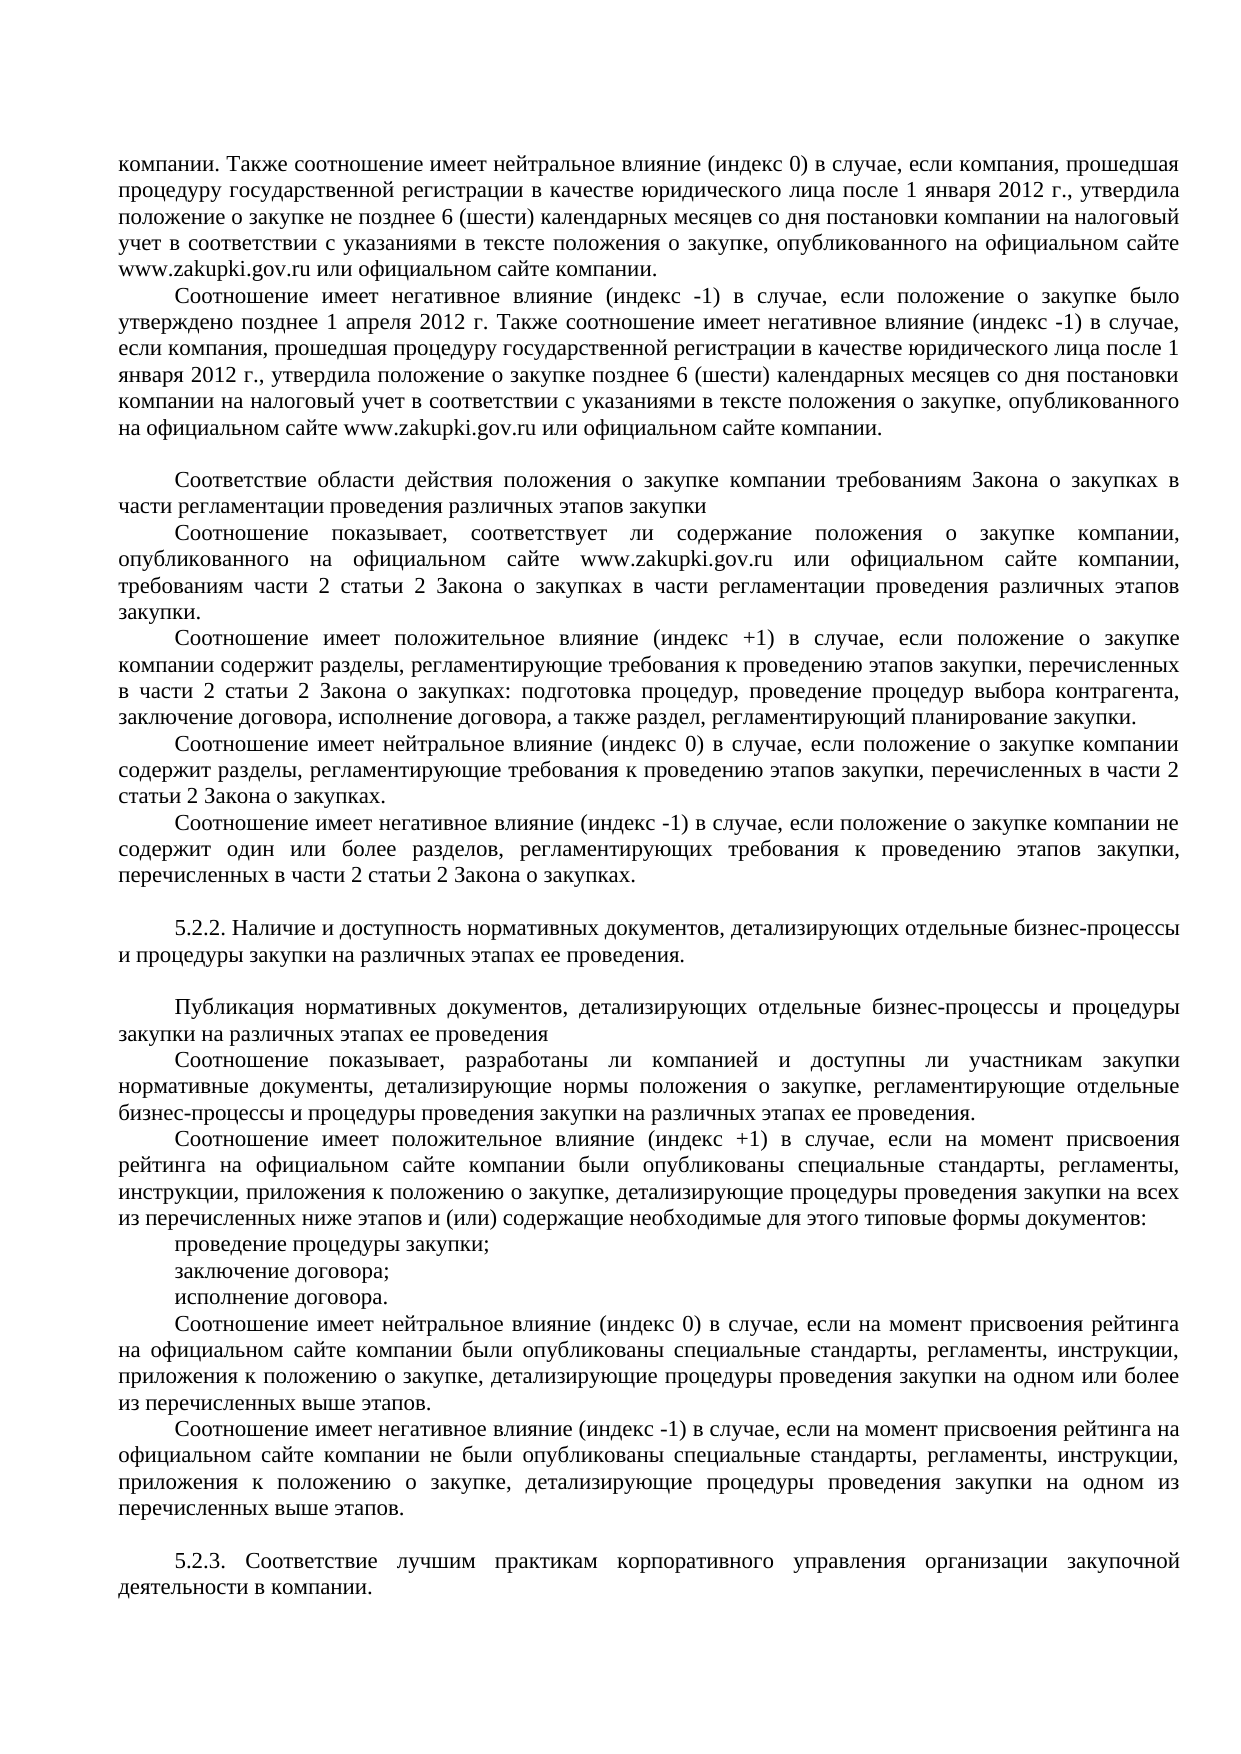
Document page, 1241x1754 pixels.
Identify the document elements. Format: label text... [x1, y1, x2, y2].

text Соотношение имеет негативное влияние (индекс -1) в случае, если положение о закупке было утверждено позднее 1 апреля 2012 г. Также соотношение имеет негативное влияние (индекс -1) в случае, если компания, прошедшая процедуру государственной регистрации в качестве юридического лица после 1 января 2012 г., утвердила положение о закупке позднее 6 (шести) календарных месяцев со дня постановки компании на налоговый учет в соответствии с указаниями в тексте положения о закупке, опубликованного на официальном сайте www.zakupki.gov.ru или официальном сайте компании. [118, 282, 1181, 440]
text заключение договора; [118, 1257, 1181, 1283]
text Публикация нормативных документов, детализирующих отдельные бизнес-процессы и процедуры закупки на различных этапах ее проведения [118, 993, 1181, 1046]
text Соотношение имеет нейтральное влияние (индекс 0) в случае, если положение о закупке компании содержит разделы, регламентирующие требования к проведению этапов закупки, перечисленных в части 2 статьи 2 Закона о закупках. [118, 730, 1181, 809]
text проведение процедуры закупки; [118, 1231, 1181, 1257]
text исполнение договора. [118, 1283, 1181, 1309]
text Соотношение показывает, разработаны ли компанией и доступны ли участникам закупки нормативные документы, детализирующие нормы положения о закупке, регламентирующие отдельные бизнес-процессы и процедуры проведения закупки на различных этапах ее проведения. [118, 1046, 1181, 1125]
text Соотношение имеет положительное влияние (индекс +1) в случае, если на момент присвоения рейтинга на официальном сайте компании были опубликованы специальные стандарты, регламенты, инструкции, приложения к положению о закупке, детализирующие процедуры проведения закупки на всех из перечисленных ниже этапов и (или) содержащие необходимые для этого типовые формы документов: [118, 1125, 1181, 1231]
text 5.2.2. Наличие и доступность нормативных документов, детализирующих отдельные бизнес-процессы и процедуры закупки на различных этапах ее проведения. [118, 914, 1181, 967]
text Соотношение имеет негативное влияние (индекс -1) в случае, если положение о закупке компании не содержит один или более разделов, регламентирующих требования к проведению этапов закупки, перечисленных в части 2 статьи 2 Закона о закупках. [118, 809, 1181, 888]
text Соотношение имеет негативное влияние (индекс -1) в случае, если на момент присвоения рейтинга на официальном сайте компании не были опубликованы специальные стандарты, регламенты, инструкции, приложения к положению о закупке, детализирующие процедуры проведения закупки на одном из перечисленных выше этапов. [118, 1415, 1181, 1520]
text Соотношение показывает, соответствует ли содержание положения о закупке компании, опубликованного на официальном сайте www.zakupki.gov.ru или официальном сайте компании, требованиям части 2 статьи 2 Закона о закупках в части регламентации проведения различных этапов закупки. [118, 519, 1181, 624]
text Соотношение имеет положительное влияние (индекс +1) в случае, если положение о закупке компании содержит разделы, регламентирующие требования к проведению этапов закупки, перечисленных в части 2 статьи 2 Закона о закупках: подготовка процедур, проведение процедур выбора контрагента, заключение договора, исполнение договора, а также раздел, регламентирующий планирование закупки. [118, 624, 1181, 730]
text Соотношение имеет нейтральное влияние (индекс 0) в случае, если на момент присвоения рейтинга на официальном сайте компании были опубликованы специальные стандарты, регламенты, инструкции, приложения к положению о закупке, детализирующие процедуры проведения закупки на одном или более из перечисленных выше этапов. [118, 1309, 1181, 1415]
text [118, 150, 1181, 282]
text 5.2.3. Соответствие лучшим практикам корпоративного управления организации закупочной деятельности в компании. [118, 1547, 1181, 1599]
text Соответствие области действия положения о закупке компании требованиям Закона о закупках в части регламентации проведения различных этапов закупки [118, 466, 1181, 519]
